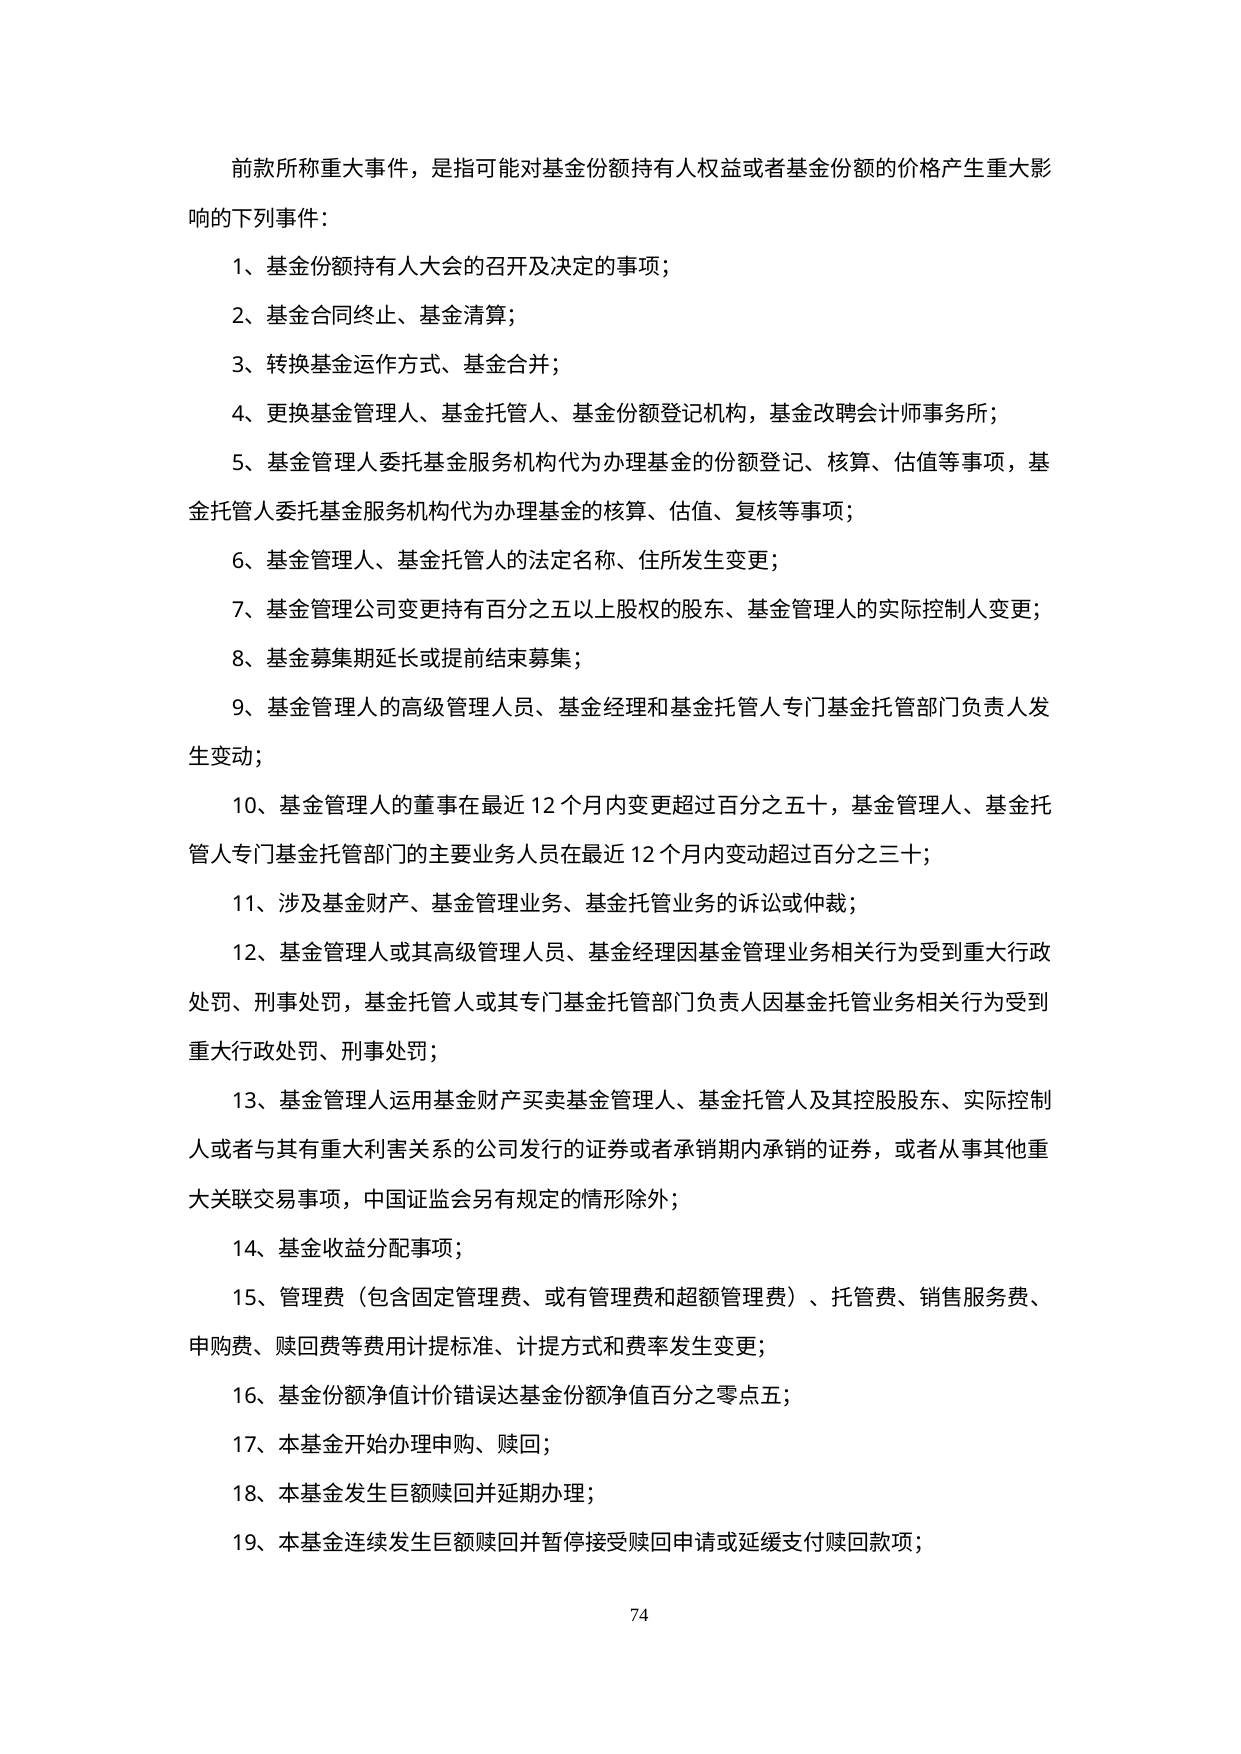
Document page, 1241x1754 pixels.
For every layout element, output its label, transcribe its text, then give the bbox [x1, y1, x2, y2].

text 9、基金管理人的高级管理人员、基金经理和基金托管人专门基金托管部门负责人发生变动； [188, 689, 1052, 772]
text 12、基金管理人或其高级管理人员、基金经理因基金管理业务相关行为受到重大行政处罚、刑事处罚，基金托管人或其专门基金托管部门负责人因基金托管业务相关行为受到重大行政处罚、刑事处罚； [188, 1016, 1052, 1067]
text 4、更换基金管理人、基金托管人、基金份额登记机构，基金改聘会计师事务所； [188, 395, 1052, 428]
text 19、本基金连续发生巨额赎回并暂停接受赎回申请或延缓支付赎回款项； [188, 1524, 1052, 1557]
text 16、基金份额净值计价错误达基金份额净值百分之零点五； [188, 1377, 1052, 1410]
text 13、基金管理人运用基金财产买卖基金管理人、基金托管人及其控股股东、实际控制人或者与其有重大利害关系的公司发行的证券或者承销期内承销的证券，或者从事其他重大关联交易事项，中国证监会另有规定的情形除外； [188, 1164, 1052, 1214]
text 14、基金收益分配事项； [188, 1230, 1052, 1263]
text 2、基金合同终止、基金清算； [188, 298, 1052, 331]
text 17、本基金开始办理申购、赎回； [188, 1426, 1052, 1459]
text 12、基金管理人或其高级管理人员、基金经理因基金管理业务相关行为受到重大行政处罚、刑事处罚，基金托管人或其专门基金托管部门负责人因基金托管业务相关行为受到重大行政处罚、刑事处罚； [188, 934, 1052, 985]
text 6、基金管理人、基金托管人的法定名称、住所发生变更； [188, 542, 1052, 576]
text 5、基金管理人委托基金服务机构代为办理基金的份额登记、核算、估值等事项，基金托管人委托基金服务机构代为办理基金的核算、估值、复核等事项； [188, 444, 1052, 527]
text 11、涉及基金财产、基金管理业务、基金托管业务的诉讼或仲裁； [188, 886, 1052, 919]
text 10、基金管理人的董事在最近12个月内变更超过百分之五十，基金管理人、基金托管人专门基金托管部门的主要业务人员在最近12个月内变动超过百分之三十； [188, 787, 1052, 870]
text 7、基金管理公司变更持有百分之五以上股权的股东、基金管理人的实际控制人变更； [188, 591, 1052, 624]
text 15、管理费（包含固定管理费、或有管理费和超额管理费）、托管费、销售服务费、申购费、赎回费等费用计提标准、计提方式和费率发生变更； [188, 1279, 1052, 1362]
text 13、基金管理人运用基金财产买卖基金管理人、基金托管人及其控股股东、实际控制人或者与其有重大利害关系的公司发行的证券或者承销期内承销的证券，或者从事其他重大关联交易事项，中国证监会另有规定的情形除外； [188, 1082, 1052, 1133]
text 8、基金募集期延长或提前结束募集； [188, 640, 1052, 673]
text 18、本基金发生巨额赎回并延期办理； [188, 1475, 1052, 1508]
text 前款所称重大事件，是指可能对基金份额持有人权益或者基金份额的价格产生重大影响的下列事件： [188, 150, 1052, 233]
text 1、基金份额持有人大会的召开及决定的事项； [188, 249, 1052, 282]
text 3、转换基金运作方式、基金合并； [188, 346, 1052, 379]
